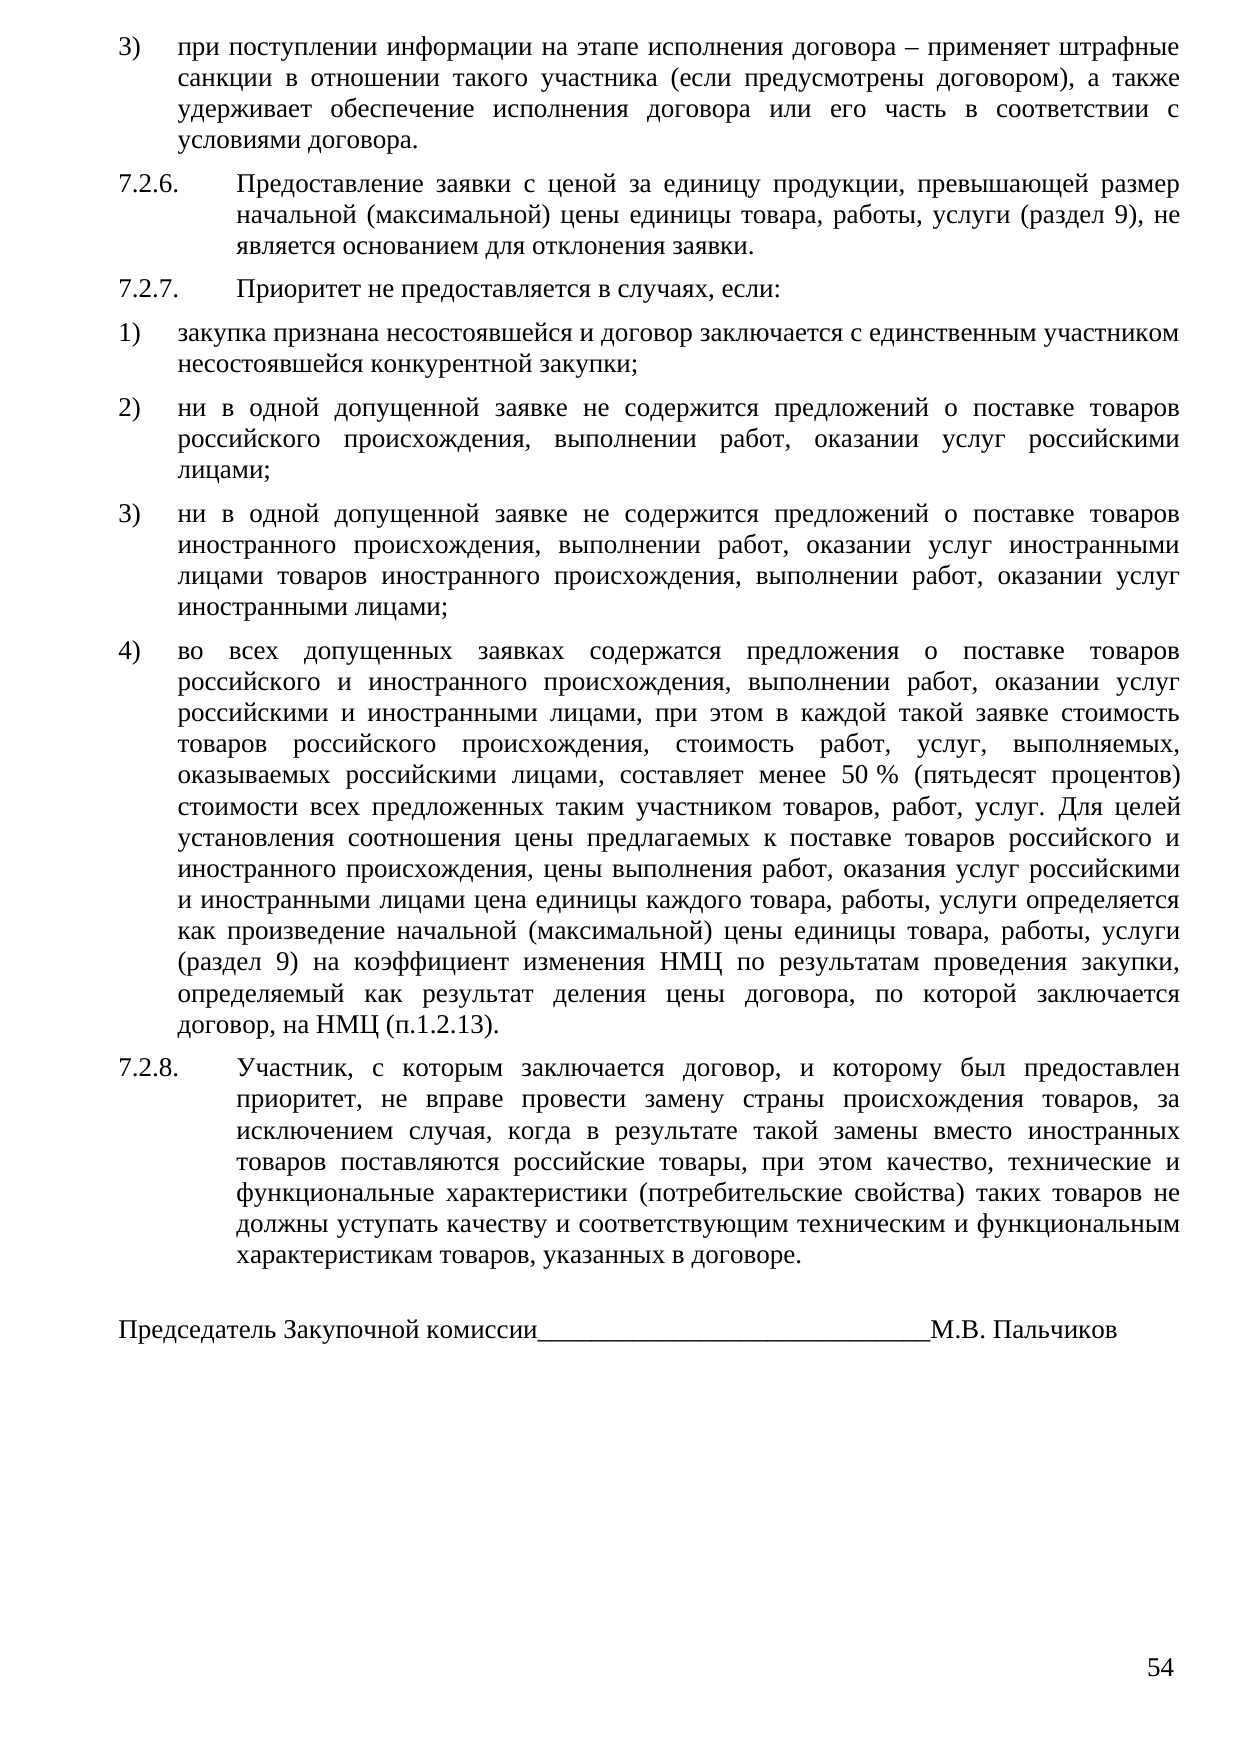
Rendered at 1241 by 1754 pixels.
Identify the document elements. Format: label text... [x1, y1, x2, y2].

text Участник, с которым заключается договор, и которому был предоставлен приоритет, не вправе провести замену страны происхождения товаров, за исключением случая, когда в результате такой замены вместо иностранных товаров поставляются российские товары, при этом качество, технические и функциональные характеристики (потребительские свойства) таких товаров не должны уступать качеству и соответствующим техническим и функциональным характеристикам товаров, указанных в договоре. [118, 1051, 1181, 1269]
text при поступлении информации на этапе исполнения договора – применяет штрафные санкции в отношении такого участника (если предусмотрены договором), а также удерживает обеспечение исполнения договора или его часть в соответствии с условиями договора. [118, 29, 1181, 154]
text Приоритет не предоставляется в случаях, если: [118, 273, 1181, 304]
text Предоставление заявки с ценой за единицу продукции, превышающей размер начальной (максимальной) цены единицы товара, работы, услуги (раздел 9), не является основанием для отклонения заявки. [118, 167, 1181, 260]
text ни в одной допущенной заявке не содержится предложений о поставке товаров российского происхождения, выполнении работ, оказании услуг российскими лицами; [118, 391, 1181, 484]
text закупка признана несостоявшейся и договор заключается с единственным участником несостоявшейся конкурентной закупки; [118, 316, 1181, 378]
text во всех допущенных заявках содержатся предложения о поставке товаров российского и иностранного происхождения, выполнении работ, оказании услуг российскими и иностранными лицами, при этом в каждой такой заявке стоимость товаров российского происхождения, стоимость работ, услуг, выполняемых, оказываемых российскими лицами, составляет менее 50 % (пятьдесят процентов) стоимости всех предложенных таким участником товаров, работ, услуг. Для целей установления соотношения цены предлагаемых к поставке товаров российского и иностранного происхождения, цены выполнения работ, оказания услуг российскими и иностранными лицами цена единицы каждого товара, работы, услуги определяется как произведение начальной (максимальной) цены единицы товара, работы, услуги (раздел 9) на коэффициент изменения НМЦ по результатам проведения закупки, определяемый как результат деления цены договора, по которой заключается договор, на НМЦ (п.1.2.13). [118, 634, 1181, 1039]
list Председатель Закупочной комиссии_____________________________М.В. Пальчиков [118, 1313, 1181, 1344]
text ни в одной допущенной заявке не содержится предложений о поставке товаров иностранного происхождения, выполнении работ, оказании услуг иностранными лицами товаров иностранного происхождения, выполнении работ, оказании услуг иностранными лицами; [118, 497, 1181, 622]
